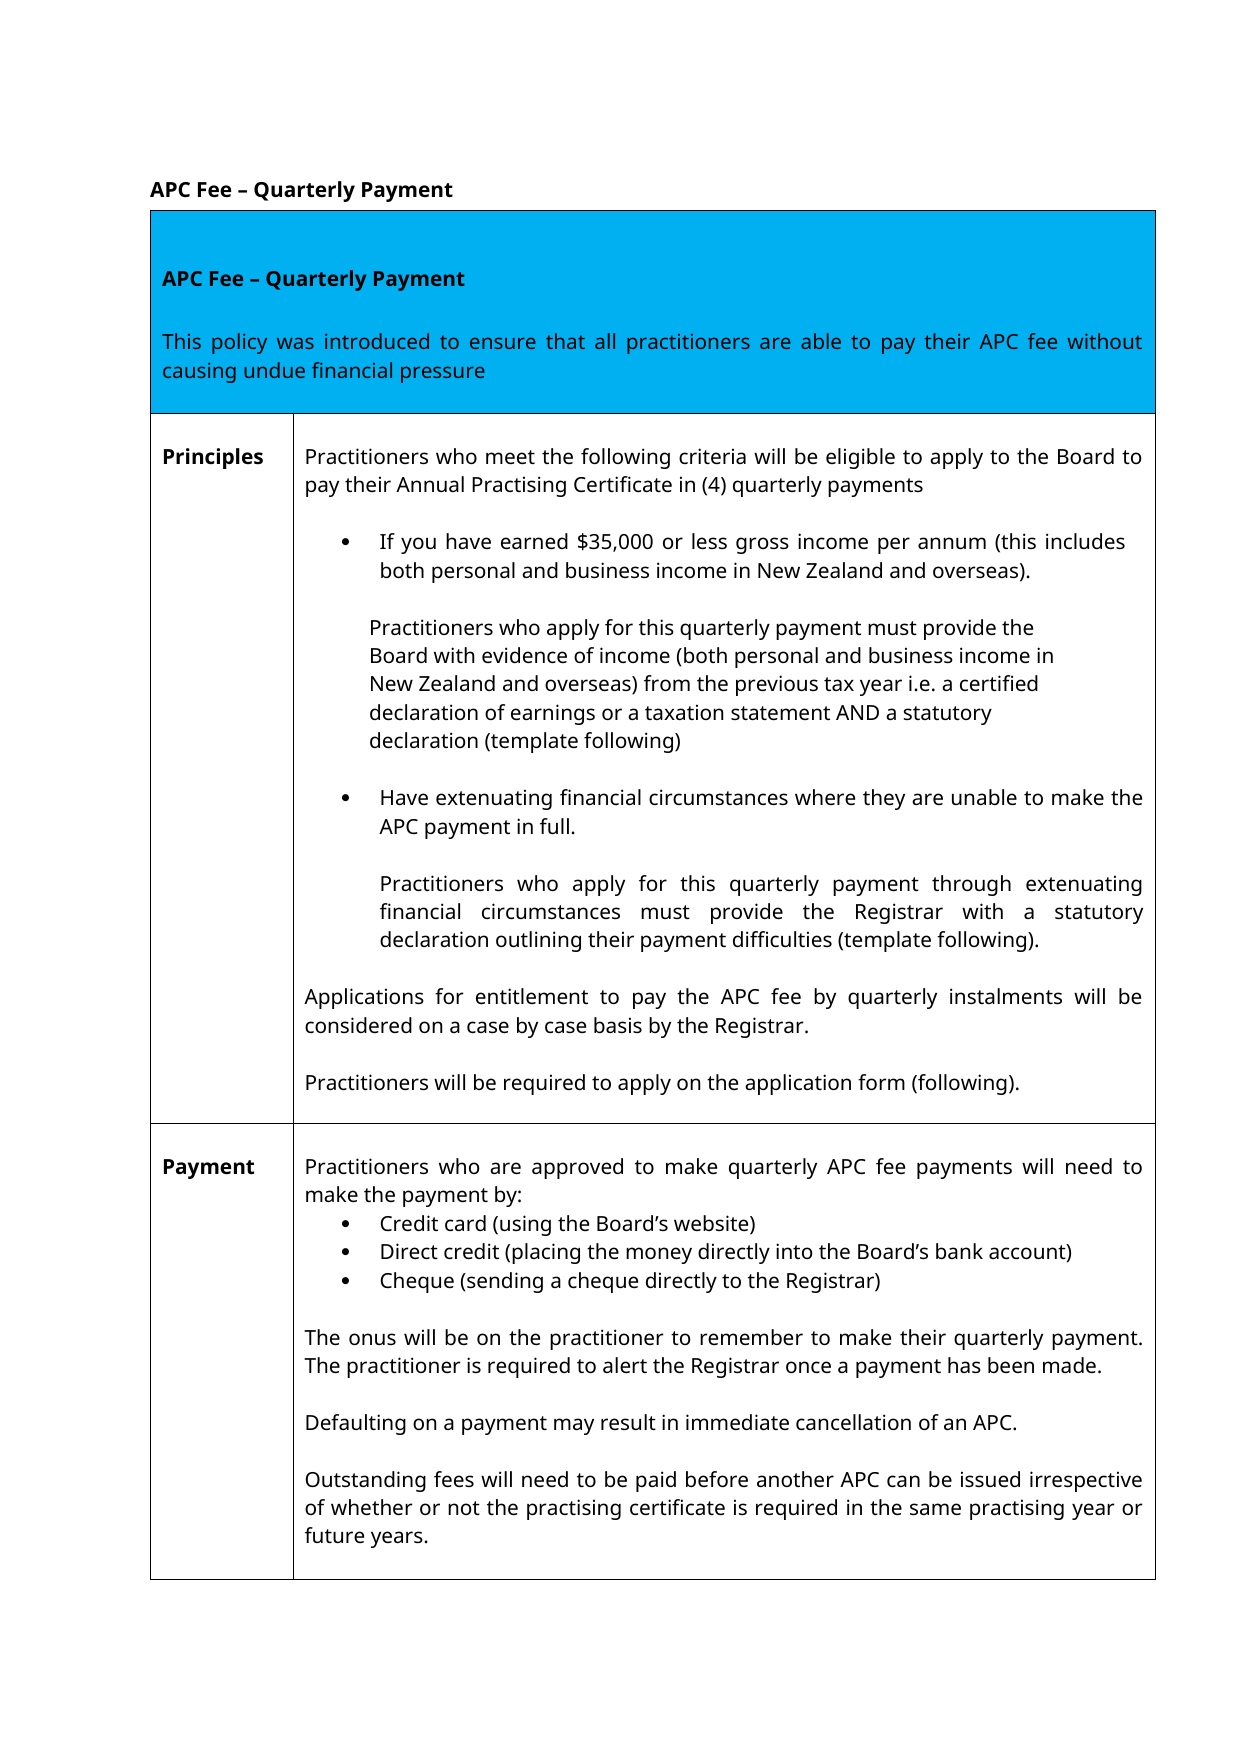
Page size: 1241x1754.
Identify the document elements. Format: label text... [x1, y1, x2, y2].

table_cell Payment [151, 1124, 293, 1578]
table_cell Practitioners who meet the following criteria will be eligible to apply to the Board to pay their Annual Practising Certificate in (4) quarterly payments If you have earned $35,000 or less gross income per annum (this includes both personal and business income in New Zealand and overseas). Practitioners who apply for this quarterly payment must provide the Board with evidence of income (both personal and business income in New Zealand and overseas) from the previous tax year i.e. a certified declaration of earnings or a taxation statement AND a statutory declaration (template following) Have extenuating financial circumstances where they are unable to make the APC payment in full. Practitioners who apply for this quarterly payment through extenuating financial circumstances must provide the Registrar with a statutory declaration outlining their payment difficulties (template following). Applications for entitlement to pay the APC fee by quarterly instalments will be considered on a case by case basis by the Registrar. Practitioners will be required to apply on the application form (following). [294, 414, 1155, 1122]
table_cell Principles [151, 414, 293, 1122]
table_cell Practitioners who are approved to make quarterly APC fee payments will need to make the payment by: Credit card (using the Board’s website) Direct credit (placing the money directly into the Board’s bank account) Cheque (sending a cheque directly to the Registrar) The onus will be on the practitioner to remember to make their quarterly payment. The practitioner is required to alert the Registrar once a payment has been made. Defaulting on a payment may result in immediate cancellation of an APC. Outstanding fees will need to be paid before another APC can be issued irrespective of whether or not the practising certificate is required in the same practising year or future years. [294, 1124, 1155, 1578]
title APC Fee – Quarterly Payment [150, 175, 1090, 203]
table_header APC Fee – Quarterly Payment This policy was introduced to ensure that all practitioners are able to pay their APC fee without causing undue financial pressure [151, 211, 1155, 413]
